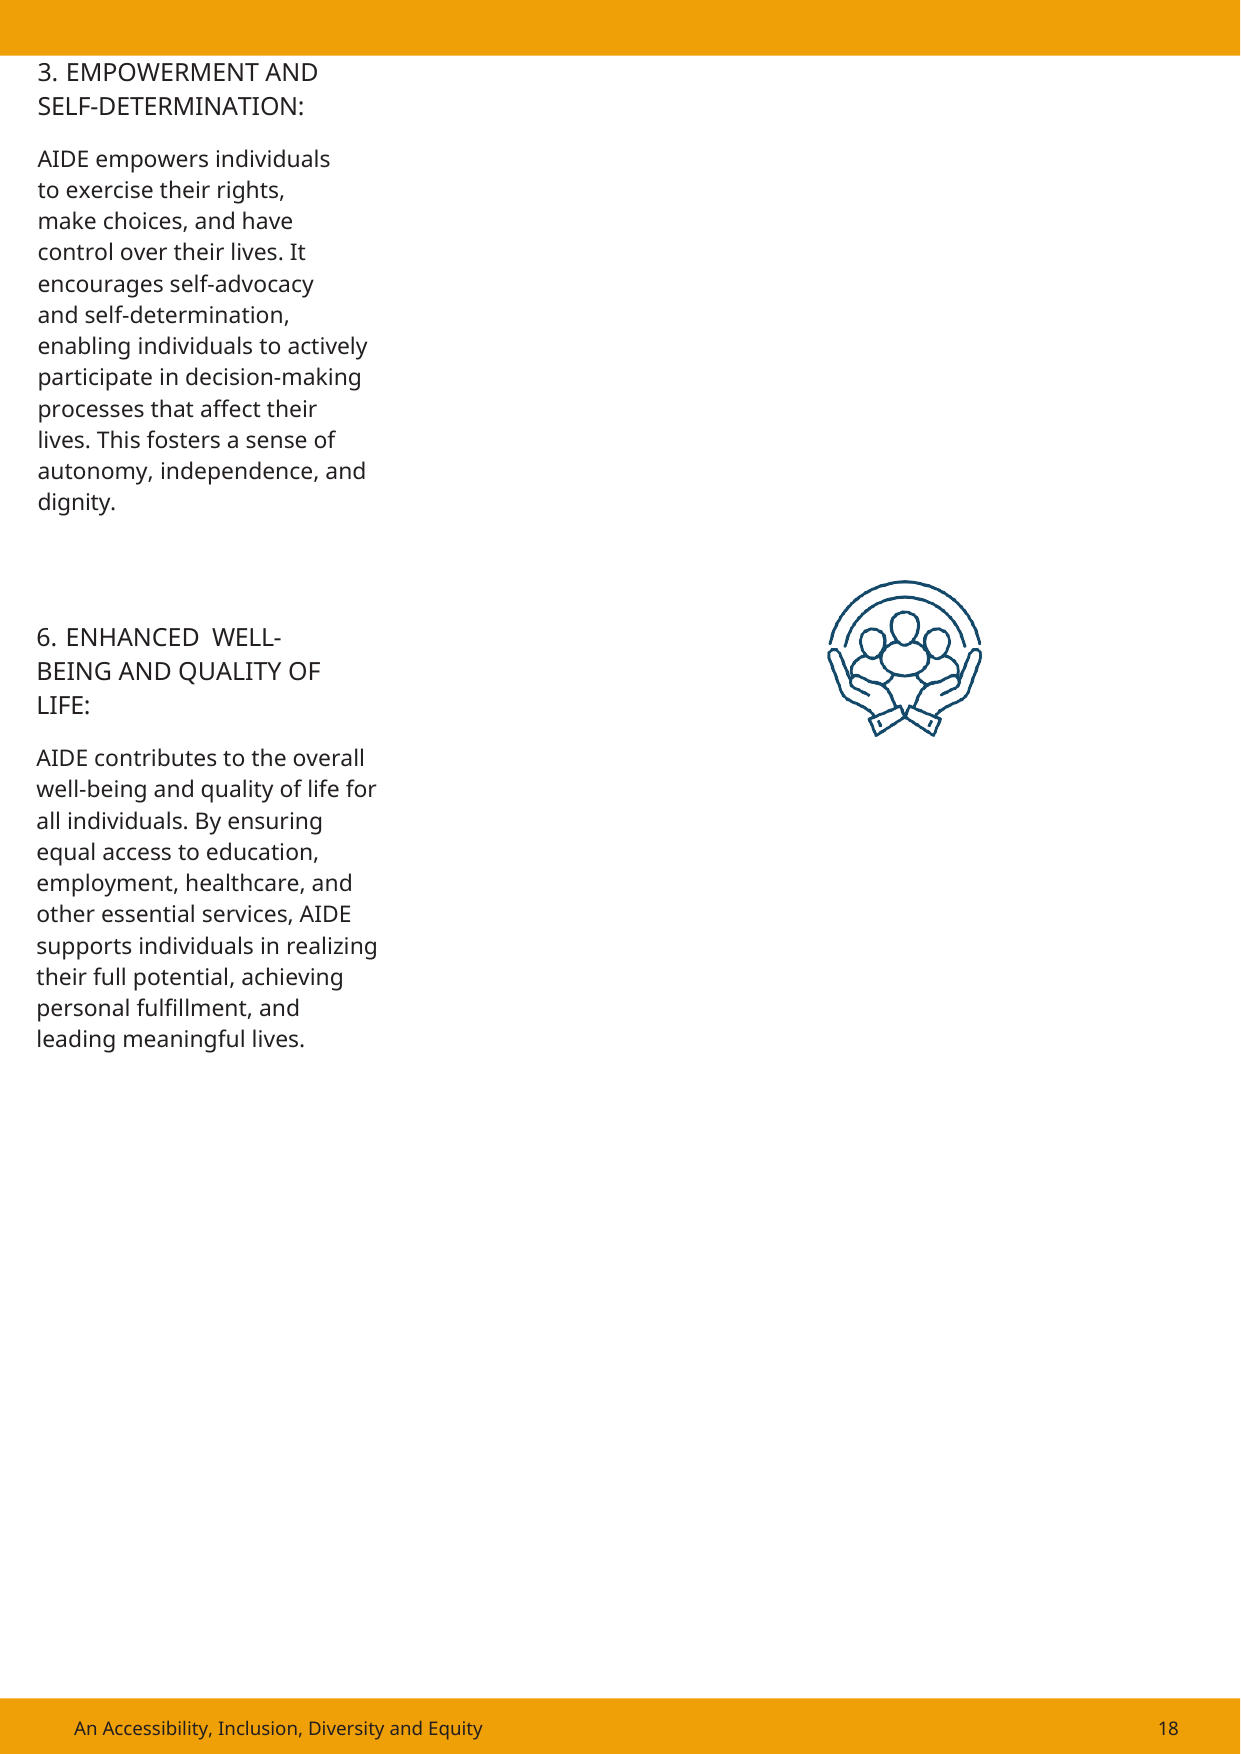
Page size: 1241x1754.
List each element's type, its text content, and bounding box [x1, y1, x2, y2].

text BEING AND QUALITY OF LIFE: [36, 654, 346, 722]
text enabling individuals to actively participate in decision-making processes that affect their lives. This fosters a sense of autonomy, independence, and dignity. [37, 330, 374, 518]
picture [827, 580, 982, 737]
text AIDE empowers individuals to exercise their rights, make choices, and have control over their lives. It encourages self-advocacy and self-determination, [37, 143, 346, 330]
text AIDE contributes to the overall well-being and quality of life for all individuals. By ensuring equal access to education, employment, healthcare, and other essential services, AIDE supports individuals in realizing their full potential, achieving personal fulfillment, and leading meaningful lives. [36, 742, 380, 1054]
subtitle ENHANCED WELL- [36, 619, 412, 654]
subtitle EMPOWERMENT AND SELF-DETERMINATION: [37, 54, 340, 122]
